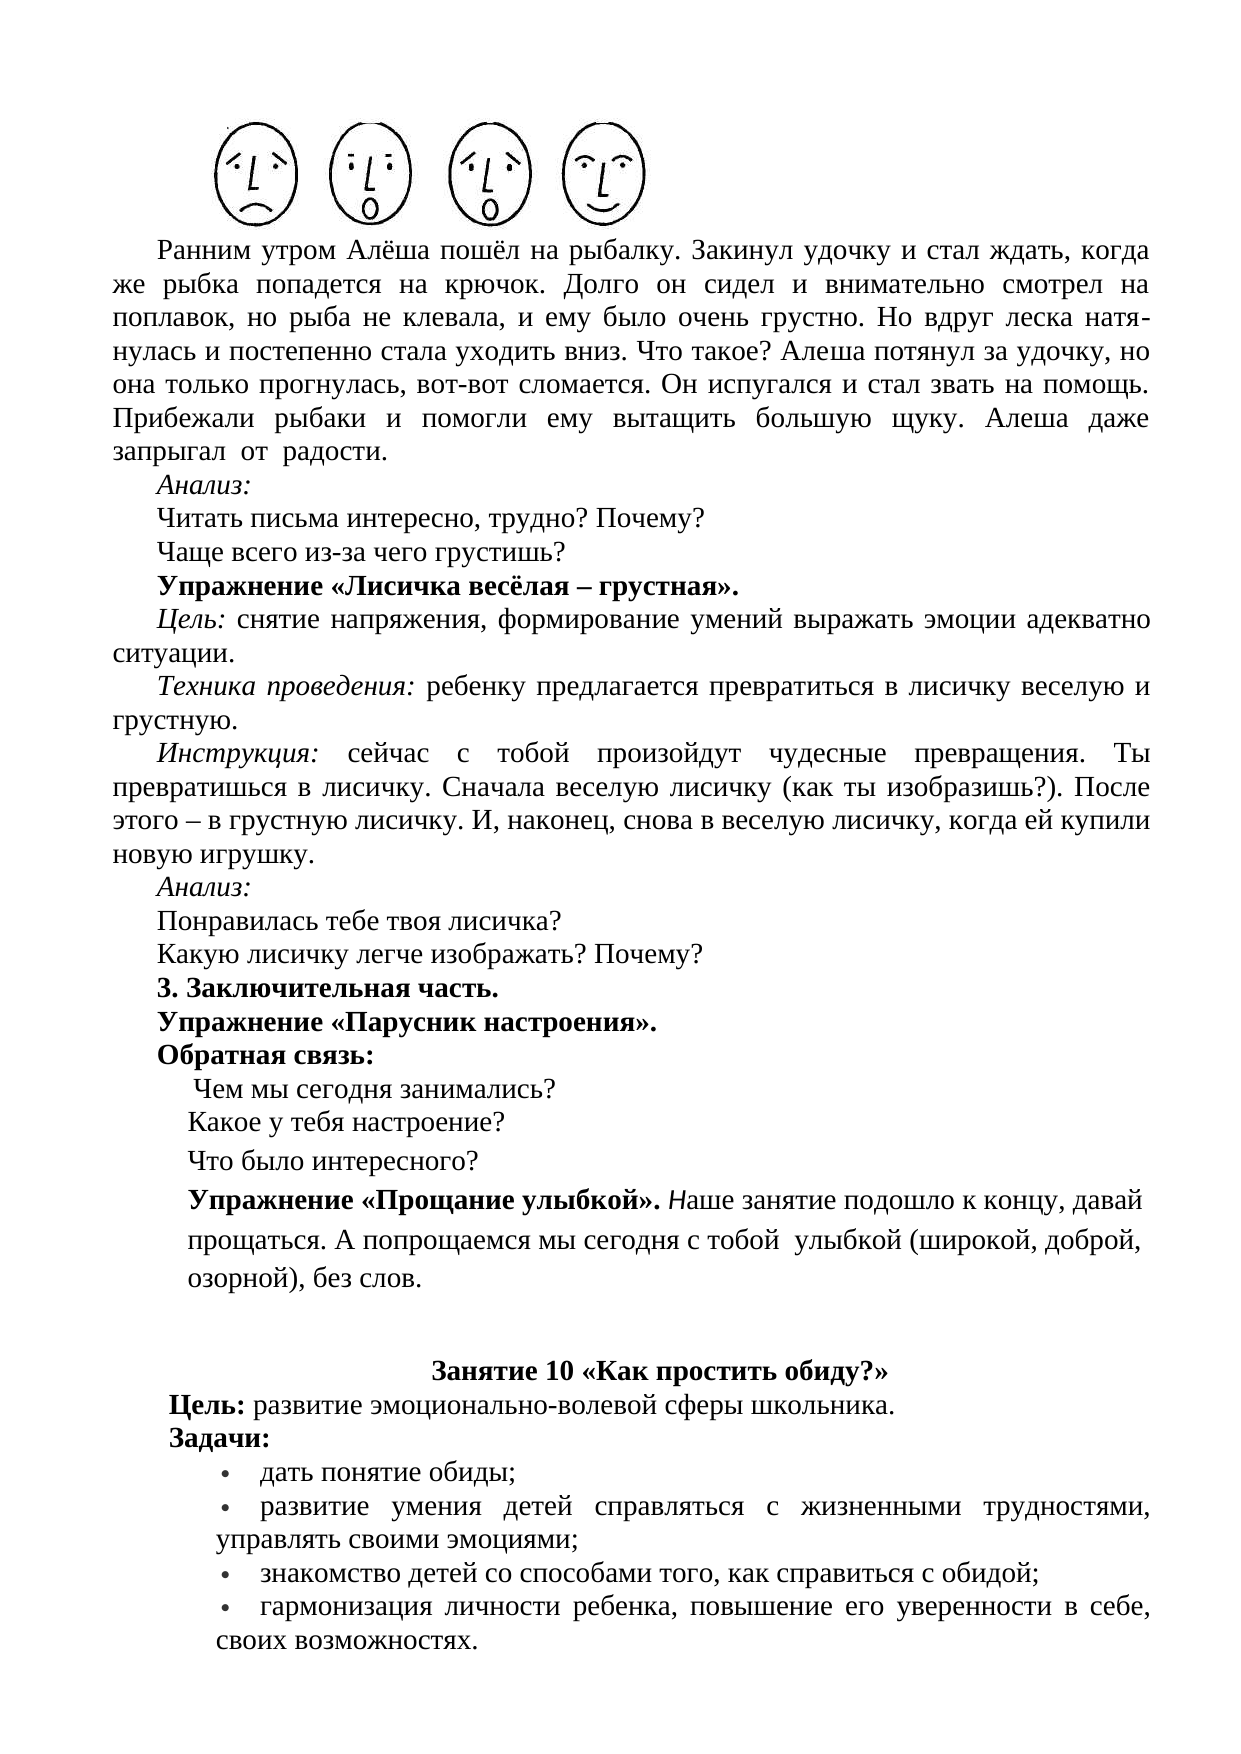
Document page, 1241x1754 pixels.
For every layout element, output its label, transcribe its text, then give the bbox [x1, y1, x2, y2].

list Упражнение «Прощание улыбкой». Наше занятие подошло к концу, давай прощаться. А попрощаемся мы сегодня с тобой улыбкой (широкой, доброй, озорной), без слов. [187, 1181, 1152, 1294]
text Ранним утром Алёша пошёл на рыбалку. Закинул удочку и стал ждать, когда же рыбка попадется на крючок. Долго он сидел и внимательно смотрел на поплавок, но рыба не клевала, и ему было очень грустно. Но вдруг леска натянулась и постепенно стала уходить вниз. Что такое? Алеша потянул за удочку, но она только прогнулась, вот-вот сломается. Он испугался и стал звать на помощь. Прибежали рыбаки и помогли ему вытащить большую щуку. Алеша даже запрыгал от радости. [112, 232, 1151, 467]
text Какую лисичку легче изображать? Почему? [112, 937, 1152, 970]
text Техника проведения: ребенку предлагается превратиться в лисичку веселую и грустную. [112, 668, 1152, 735]
text Упражнение «Лисичка весёлая – грустная». [112, 568, 1152, 601]
list гармонизация личности ребенка, повышение его уверенности в себе, своих возможностях. [216, 1588, 1152, 1655]
picture [195, 118, 661, 233]
text Обратная связь: [112, 1037, 1152, 1071]
text Цель: снятие напряжения, формирование умений выражать эмоции адекватно ситуации. [112, 601, 1152, 668]
text 3. Заключительная часть. [112, 970, 1152, 1004]
text Анализ: [112, 467, 1152, 501]
list Что было интересного? [187, 1143, 1152, 1176]
text Чем мы сегодня занимались? [112, 1071, 1152, 1104]
text Читать письма интересно, трудно? Почему? [112, 501, 1152, 534]
text Понравилась тебе твоя лисичка? [112, 903, 1152, 937]
text Чаще всего из-за чего грустишь? [112, 534, 1152, 568]
list развитие умения детей справляться с жизненными трудностями, управлять своими эмоциями; [216, 1488, 1152, 1555]
text Задачи: [112, 1421, 1152, 1454]
text Цель: развитие эмоционально-волевой сферы школьника. [112, 1387, 1152, 1421]
list Какое у тебя настроение? [187, 1104, 1152, 1138]
list дать понятие обиды; [216, 1454, 1152, 1488]
text Инструкция: сейчас с тобой произойдут чудесные превращения. Ты превратишься в лисичку. Сначала веселую лисичку (как ты изобразишь?). После этого – в грустную лисичку. И, наконец, снова в веселую лисичку, когда ей купили новую игрушку. [112, 735, 1152, 869]
text Упражнение «Парусник настроения». [112, 1004, 1152, 1037]
list знакомство детей со способами того, как справиться с обидой; [216, 1555, 1152, 1588]
text Анализ: [112, 869, 1152, 903]
text Занятие 10 «Как простить обиду?» [112, 1353, 1152, 1387]
